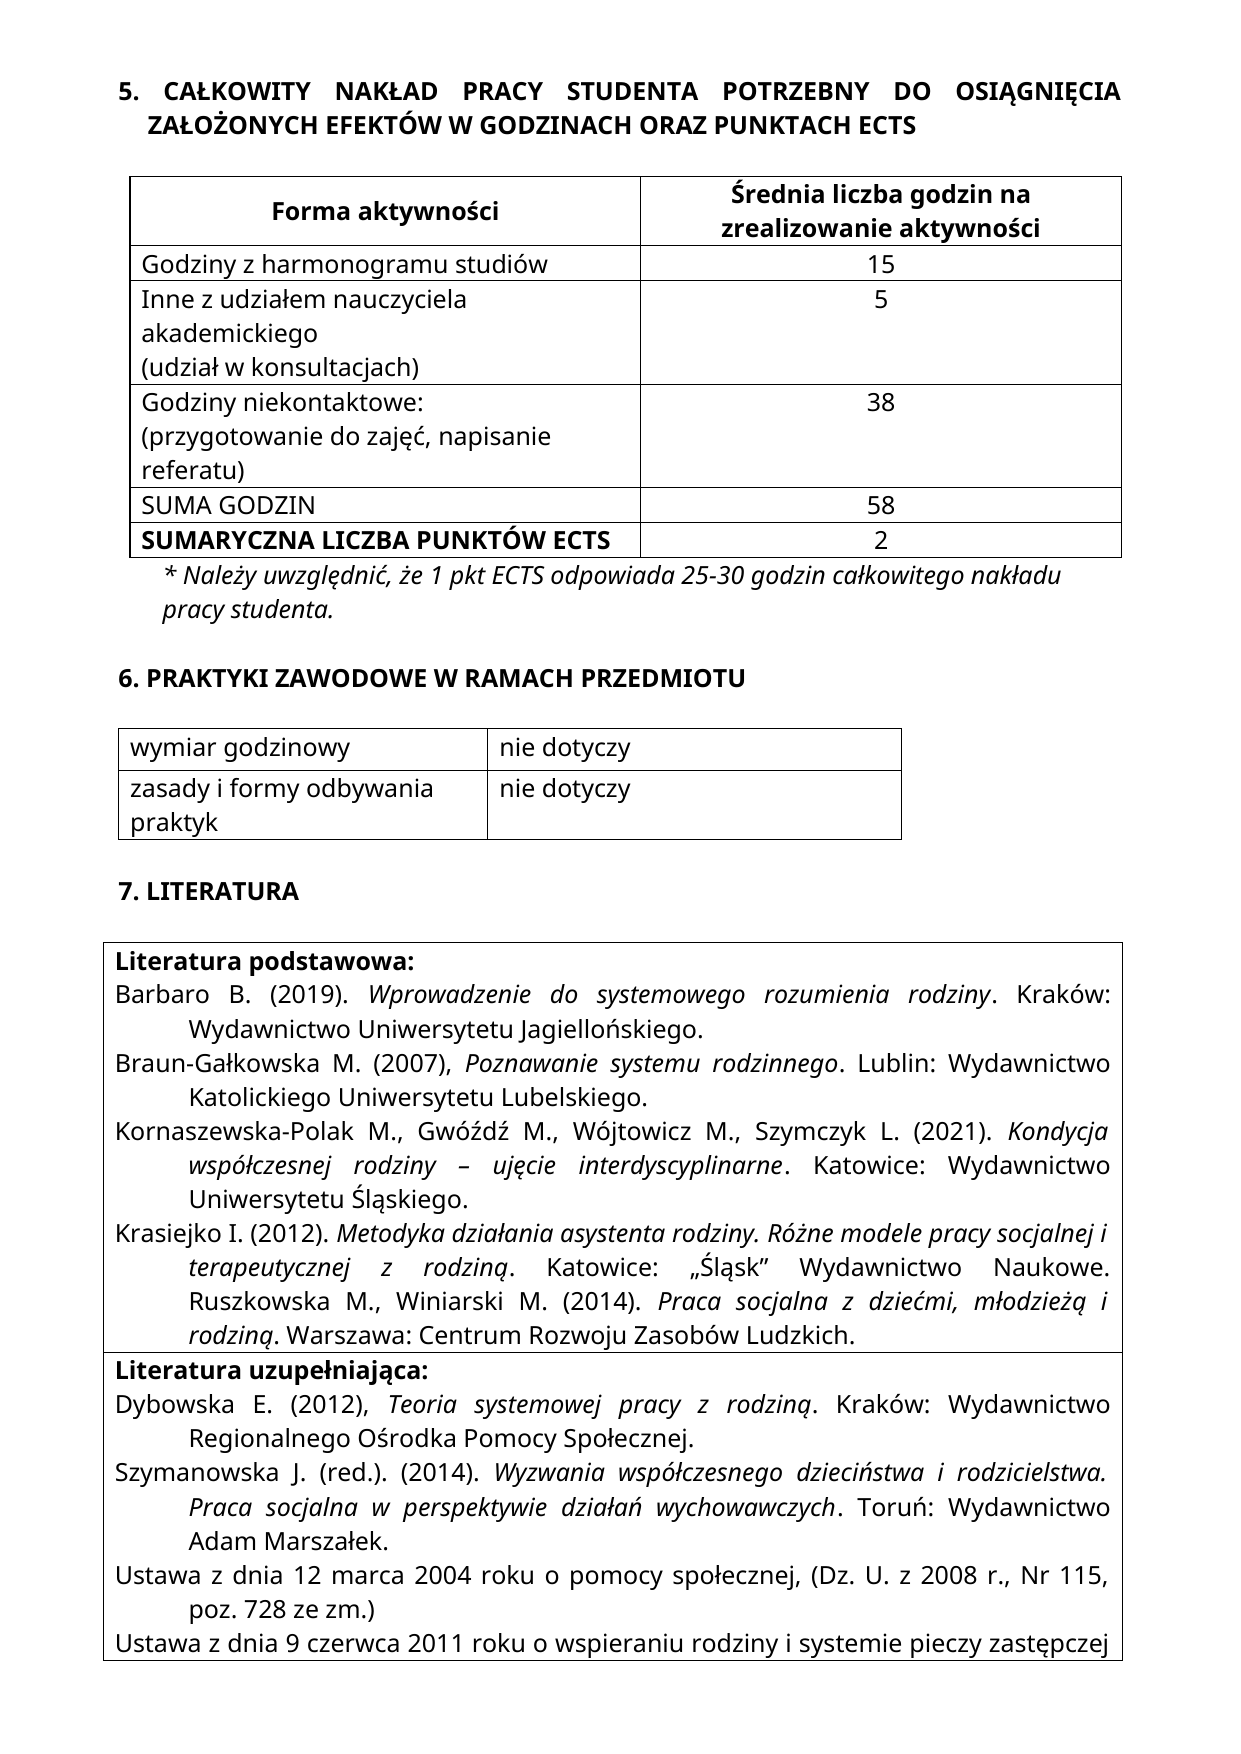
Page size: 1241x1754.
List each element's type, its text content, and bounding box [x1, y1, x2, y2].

table_header Forma aktywności [131, 177, 640, 245]
table_cell 15 [641, 246, 1121, 280]
table_cell 2 [641, 523, 1121, 557]
table_cell Godziny niekontaktowe: (przygotowanie do zajęć, napisanie referatu) [131, 385, 640, 487]
table_header wymiar godzinowy [119, 729, 487, 770]
text 7. LITERATURA [118, 874, 1122, 908]
table_cell 38 [641, 385, 1121, 487]
table_cell nie dotyczy [488, 771, 901, 839]
text * Należy uwzględnić, że 1 pkt ECTS odpowiada 25-30 godzin całkowitego nakładu pracy studenta. [162, 558, 1122, 626]
table_cell Godziny z harmonogramu studiów [131, 246, 640, 280]
table_cell 58 [641, 488, 1121, 522]
text 6. PRAKTYKI ZAWODOWE W RAMACH PRZEDMIOTU [118, 660, 1122, 694]
table_cell 5 [641, 281, 1121, 383]
table_header Średnia liczba godzin na zrealizowanie aktywności [641, 177, 1121, 245]
table_cell SUMA GODZIN [131, 488, 640, 522]
table_cell Inne z udziałem nauczyciela akademickiego (udział w konsultacjach) [131, 281, 640, 383]
table_header nie dotyczy [488, 729, 901, 770]
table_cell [104, 1353, 1122, 1659]
table_cell zasady i formy odbywania praktyk [119, 771, 487, 839]
text 5. CAŁKOWITY NAKŁAD PRACY STUDENTA POTRZEBNY DO OSIĄGNIĘCIA ZAŁOŻONYCH EFEKTÓW W GODZINACH ORAZ PUNKTACH ECTS [118, 74, 1122, 142]
table_cell SUMARYCZNA LICZBA PUNKTÓW ECTS [131, 523, 640, 557]
table_header Literatura podstawowa: Barbaro B. (2019). Wprowadzenie do systemowego rozumienia rodziny. Kraków: Wydawnictwo Uniwersytetu Jagiellońskiego. Braun-Gałkowska M. (2007), Poznawanie systemu rodzinnego. Lublin: Wydawnictwo Katolickiego Uniwersytetu Lubelskiego. Kornaszewska-Polak M., Gwóźdź M., Wójtowicz M., Szymczyk L. (2021). Kondycja współczesnej rodziny – ujęcie interdyscyplinarne. Katowice: Wydawnictwo Uniwersytetu Śląskiego. Krasiejko I. (2012). Metodyka działania asystenta rodziny. Różne modele pracy socjalnej i terapeutycznej z rodziną. Katowice: „Śląsk” Wydawnictwo Naukowe. Ruszkowska M., Winiarski M. (2014). Praca socjalna z dziećmi, młodzieżą i rodziną. Warszawa: Centrum Rozwoju Zasobów Ludzkich. [104, 943, 1122, 1352]
